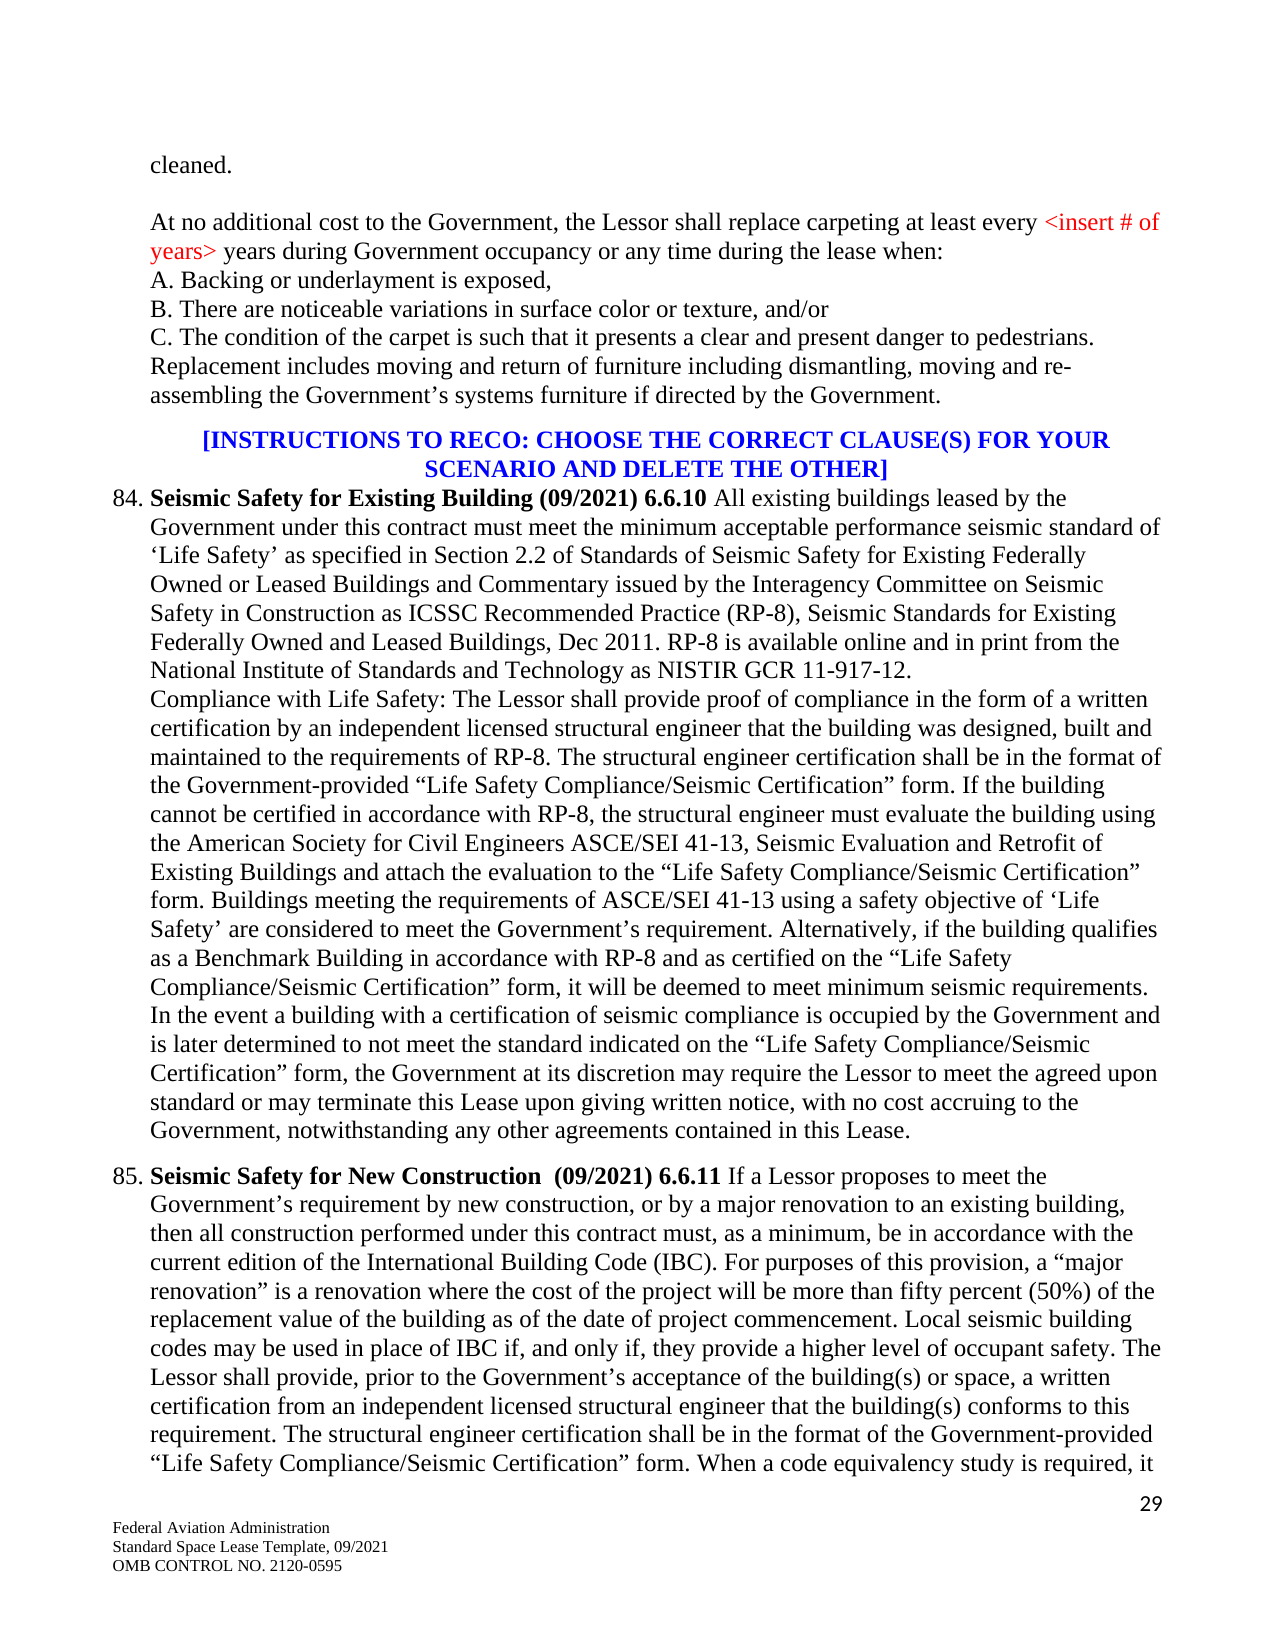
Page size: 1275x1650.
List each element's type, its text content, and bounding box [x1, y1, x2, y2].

list Seismic Safety for Existing Building (09/2021) 6.6.10 Insert in all standard space leases within an existing building unless one of the exemptions or the “best available leased space” exception applies. If one of the exemptions or the exception applies, REMOVE this clause. If new construction or major renovation, REMOVE this clause and use 6.6.11, Seismic Safety for New Construction. All existing buildings leased by the Government under this contract must meet the minimum acceptable performance seismic standard of ‘Life Safety’ as specified in Section 2.2 of Standards of Seismic Safety for Existing Federally Owned or Leased Buildings and Commentary issued by the Interagency Committee on Seismic Safety in Construction as ICSSC Recommended Practice (RP-8), Seismic Standards for Existing Federally Owned and Leased Buildings, Dec 2011. RP-8 is available online and in print from the National Institute of Standards and Technology as NISTIR GCR 11-917-12. Compliance with Life Safety: The Lessor shall provide proof of compliance in the form of a written certification by an independent licensed structural engineer that the building was designed, built and maintained to the requirements of RP-8. The structural engineer certification shall be in the format of the Government-provided “Life Safety Compliance/Seismic Certification” form. If the building cannot be certified in accordance with RP-8, the structural engineer must evaluate the building using the American Society for Civil Engineers ASCE/SEI 41-13, Seismic Evaluation and Retrofit of Existing Buildings and attach the evaluation to the “Life Safety Compliance/Seismic Certification” form. Buildings meeting the requirements of ASCE/SEI 41-13 using a safety objective of ‘Life Safety’ are considered to meet the Government’s requirement. Alternatively, if the building qualifies as a Benchmark Building in accordance with RP-8 and as certified on the “Life Safety Compliance/Seismic Certification” form, it will be deemed to meet minimum seismic requirements. In the event a building with a certification of seismic compliance is occupied by the Government and is later determined to not meet the standard indicated on the “Life Safety Compliance/Seismic Certification” form, the Government at its discretion may require the Lessor to meet the agreed upon standard or may terminate this Lease upon giving written notice, with no cost accruing to the Government, notwithstanding any other agreements contained in this Lease. [112, 483, 1162, 1144]
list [112, 1161, 1162, 1477]
list [INSTRUCTIONS TO RECO: CHOOSE THE CORRECT CLAUSE(S) FOR YOUR SCENARIO AND DELETE THE OTHER] [150, 425, 1162, 483]
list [112, 150, 1162, 409]
